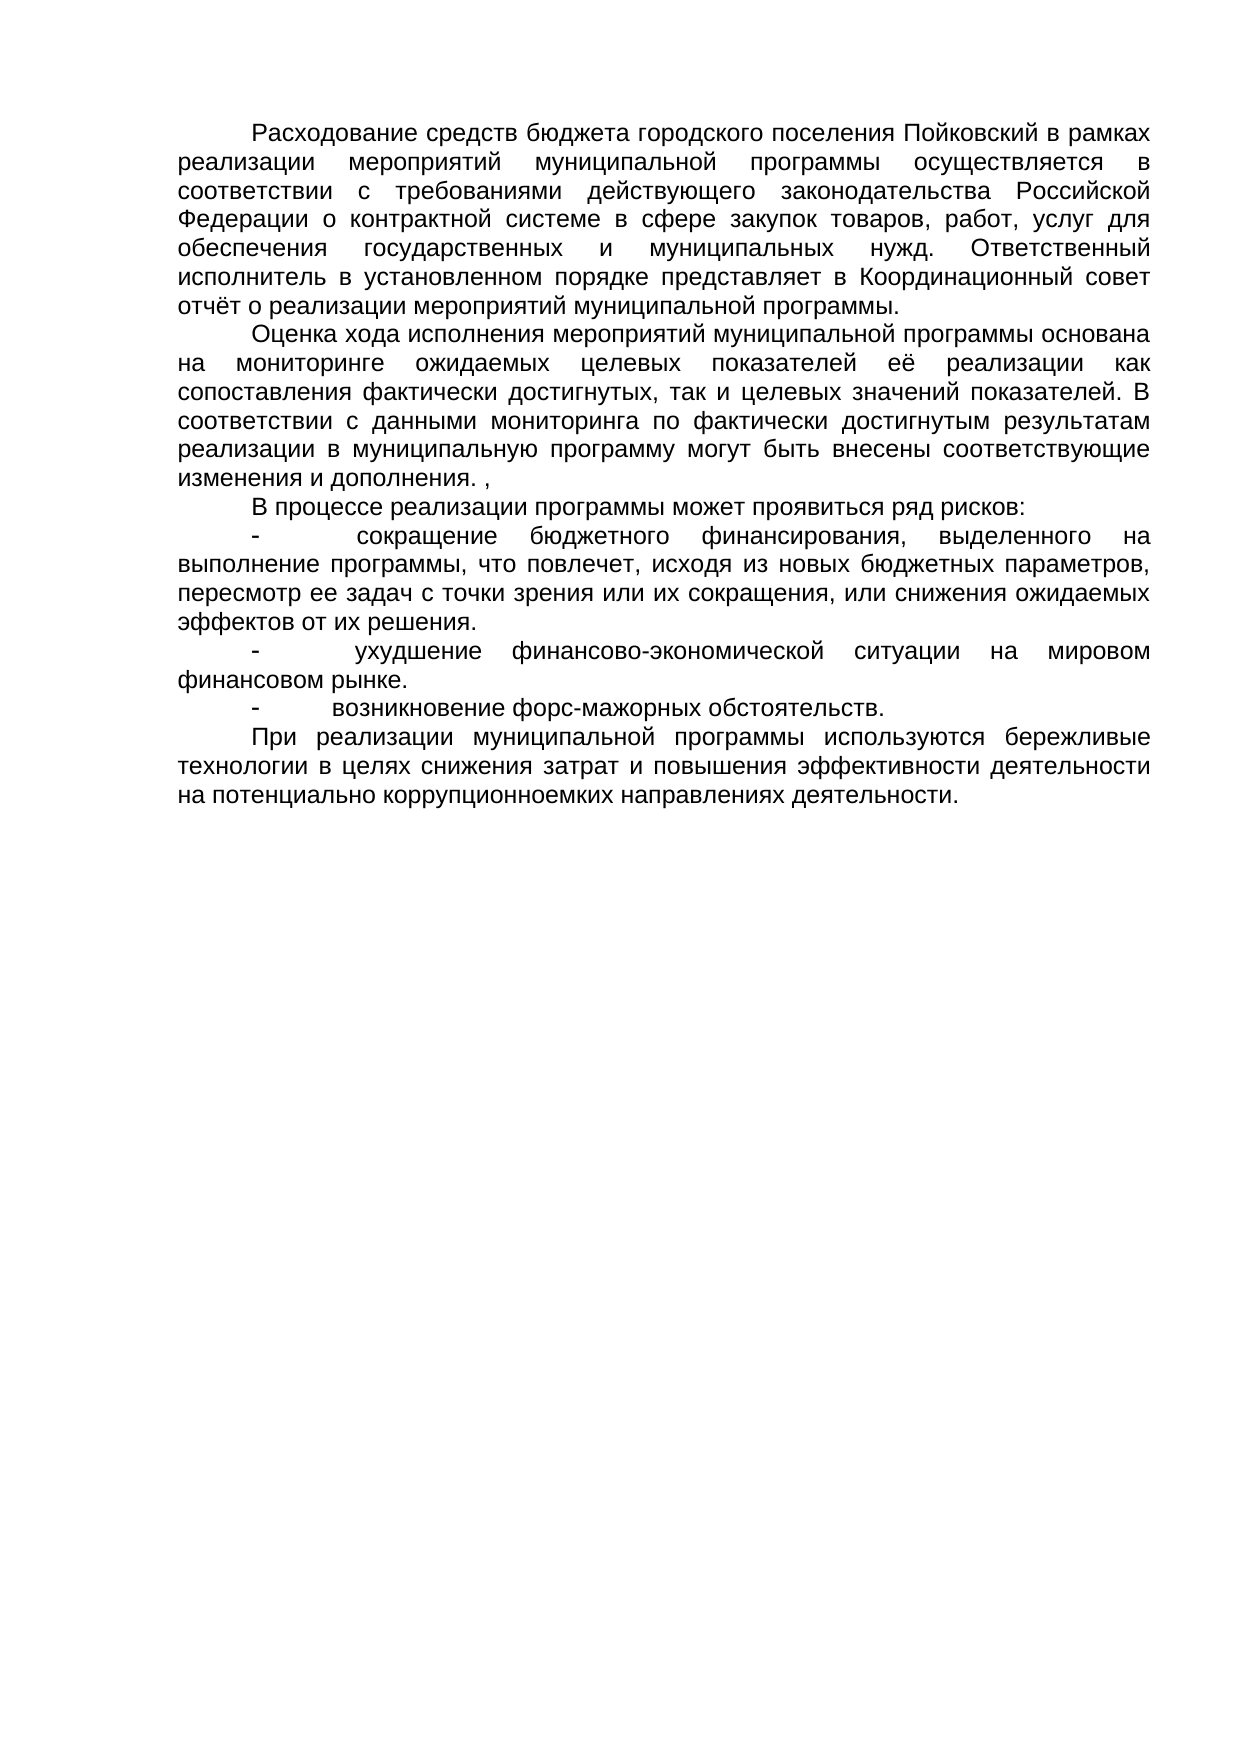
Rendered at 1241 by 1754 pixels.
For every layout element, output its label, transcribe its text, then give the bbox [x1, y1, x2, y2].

list возникновение форс-мажорных обстоятельств. [177, 693, 1152, 722]
text Расходование средств бюджета городского поселения Пойковский в рамках реализации мероприятий муниципальной программы осуществляется в соответствии с требованиями действующего законодательства Российской Федерации о контрактной системе в сфере закупок товаров, работ, услуг для обеспечения государственных и муниципальных нужд. Ответственный исполнитель в установленном порядке представляет в Координационный совет отчёт о реализации мероприятий муниципальной программы. [177, 118, 1152, 319]
text В процессе реализации программы может проявиться ряд рисков: [177, 492, 1152, 521]
text При реализации муниципальной программы используются бережливые технологии в целях снижения затрат и повышения эффективности деятельности на потенциально коррупционноемких направлениях деятельности. [177, 722, 1152, 808]
list ухудшение финансово-экономической ситуации на мировом финансовом рынке. [177, 636, 1152, 693]
text Оценка хода исполнения мероприятий муниципальной программы основана на мониторинге ожидаемых целевых показателей её реализации как сопоставления фактически достигнутых, так и целевых значений показателей. В соответствии с данными мониторинга по фактически достигнутым результатам реализации в муниципальную программу могут быть внесены соответствующие изменения и дополнения. , [177, 319, 1152, 492]
list сокращение бюджетного финансирования, выделенного на выполнение программы, что повлечет, исходя из новых бюджетных параметров, пересмотр ее задач с точки зрения или их сокращения, или снижения ожидаемых эффектов от их решения. [177, 521, 1152, 636]
